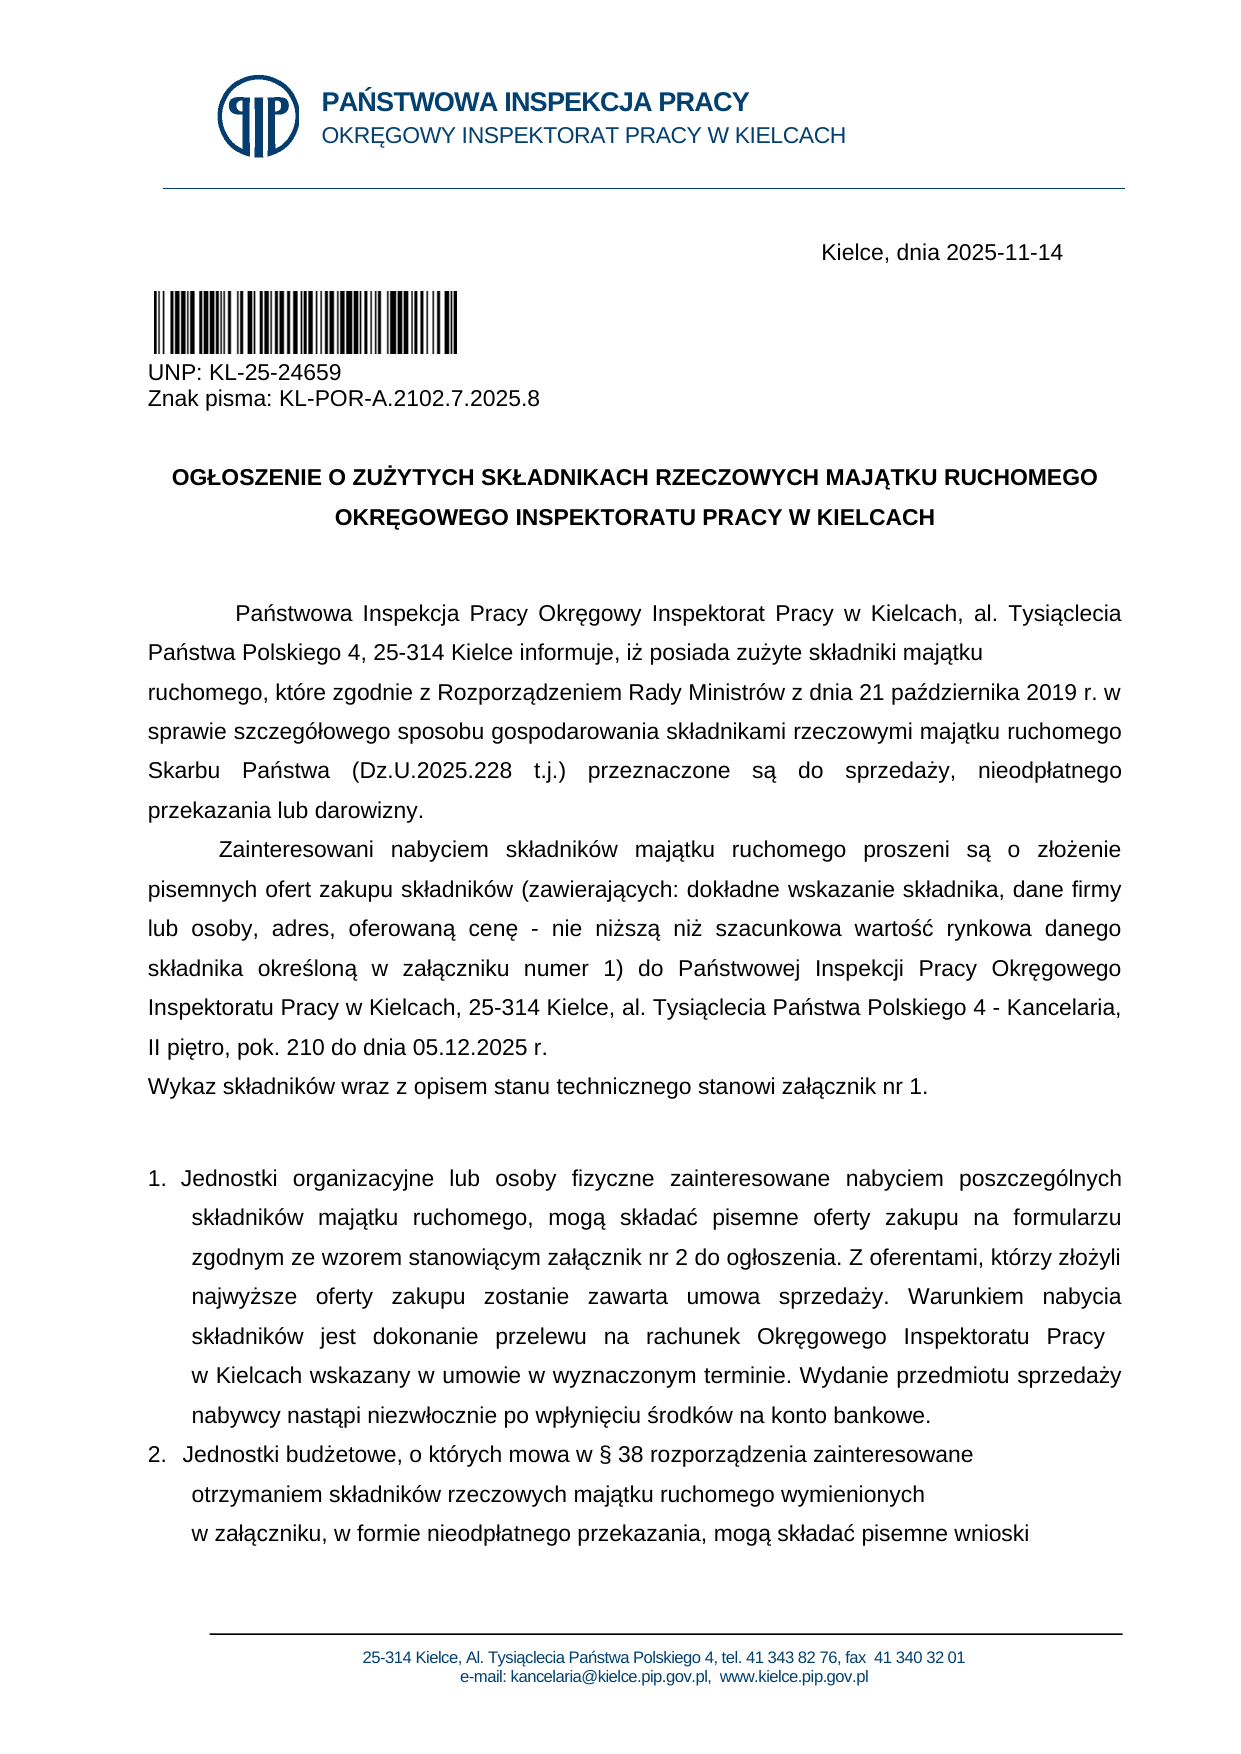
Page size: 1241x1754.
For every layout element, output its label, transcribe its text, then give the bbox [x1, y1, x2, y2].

text OGŁOSZENIE O ZUŻYTYCH SKŁADNIKACH RZECZOWYCH MAJĄTKU RUCHOMEGO OKRĘGOWEGO INSPEKTORATU PRACY W KIELCACH [148, 464, 1122, 530]
text Kielce, dnia 2025-11-14 [148, 239, 1122, 265]
text ruchomego, które zgodnie z Rozporządzeniem Rady Ministrów z dnia 21 października 2019 r. w sprawie szczegółowego sposobu gospodarowania składnikami rzeczowymi majątku ruchomego Skarbu Państwa (Dz.U.2025.228 t.j.) przeznaczone są do sprzedaży, nieodpłatnego przekazania lub darowizny. [148, 678, 1122, 823]
list Jednostki organizacyjne lub osoby fizyczne zainteresowane nabyciem poszczególnych składników majątku ruchomego, mogą składać pisemne oferty zakupu na formularzu zgodnym ze wzorem stanowiącym załącznik nr 2 do ogłoszenia. Z oferentami, którzy złożyli najwyższe oferty zakupu zostanie zawarta umowa sprzedaży. Warunkiem nabycia składników jest dokonanie przelewu na rachunek Okręgowego Inspektoratu Pracy w Kielcach wskazany w umowie w wyznaczonym terminie. Wydanie przedmiotu sprzedaży nabywcy nastąpi niezwłocznie po wpłynięciu środków na konto bankowe. [148, 1165, 1122, 1428]
text otrzymaniem składników rzeczowych majątku ruchomego wymienionych [148, 1481, 1122, 1507]
text UNP: KL-25-24659 [148, 359, 1122, 385]
text w załączniku, w formie nieodpłatnego przekazania, mogą składać pisemne wnioski [148, 1520, 1122, 1547]
text Wykaz składników wraz z opisem stanu technicznego stanowi załącznik nr 1. [148, 1073, 1122, 1100]
picture [217, 74, 299, 158]
text Znak pisma: KL-POR-A.2102.7.2025.8 [148, 385, 1122, 412]
list Jednostki budżetowe, o których mowa w § 38 rozporządzenia zainteresowane [148, 1441, 1122, 1468]
text Zainteresowani nabyciem składników majątku ruchomego proszeni są o złożenie pisemnych ofert zakupu składników (zawierających: dokładne wskazanie składnika, dane firmy lub osoby, adres, oferowaną cenę - nie niższą niż szacunkowa wartość rynkowa danego składnika określoną w załączniku numer 1) do Państwowej Inspekcji Pracy Okręgowego Inspektoratu Pracy w Kielcach, 25-314 Kielce, al. Tysiąclecia Państwa Polskiego 4 - Kancelaria, II piętro, pok. 210 do dnia 05.12.2025 r. [148, 836, 1122, 1060]
text Państwowa Inspekcja Pracy Okręgowy Inspektorat Pracy w Kielcach, al. Tysiąclecia Państwa Polskiego 4, 25-314 Kielce informuje, iż posiada zużyte składniki majątku [148, 599, 1122, 665]
